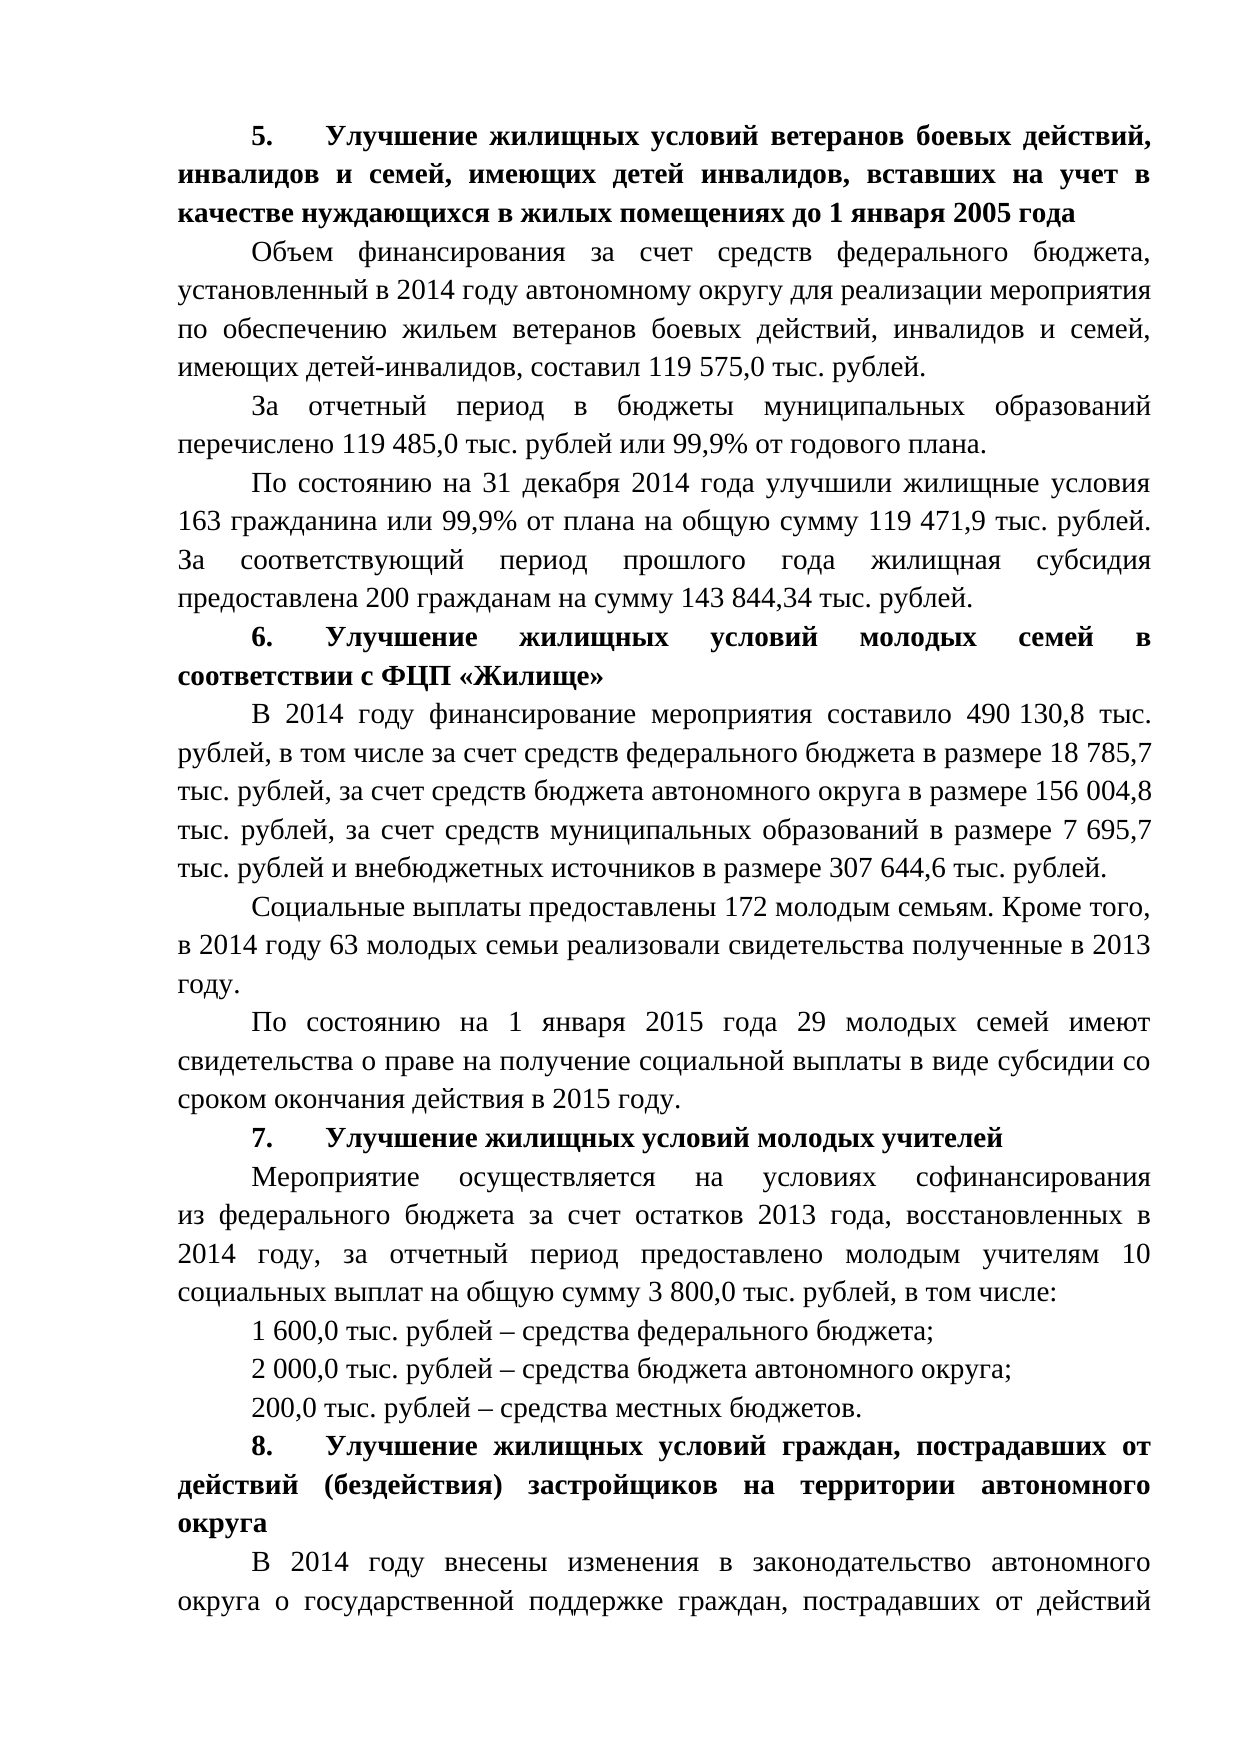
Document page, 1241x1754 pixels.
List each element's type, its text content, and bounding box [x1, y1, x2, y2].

list 2 000,0 тыс. рублей – средства бюджета автономного округа; [177, 1351, 1152, 1385]
list Улучшение жилищных условий молодых учителей [177, 1120, 1152, 1154]
list 200,0 тыс. рублей – средства местных бюджетов. [177, 1390, 1152, 1423]
list Улучшение жилищных условий ветеранов боевых действий, инвалидов и семей, имеющих детей инвалидов, вставших на учет в качестве нуждающихся в жилых помещениях до 1 января 2005 года [177, 118, 1152, 229]
list В 2014 году финансирование мероприятия составило 490 130,8 тыс. рублей, в том числе за счет средств федерального бюджета в размере 18 785,7 тыс. рублей, за счет средств бюджета автономного округа в размере 156 004,8 тыс. рублей, за счет средств муниципальных образований в размере 7 695,7 тыс. рублей и внебюджетных источников в размере 307 644,6 тыс. рублей. [177, 696, 1152, 884]
list Улучшение жилищных условий молодых семей в соответствии с ФЦП «Жилище» [177, 619, 1152, 691]
list Мероприятие осуществляется на условиях софинансирования из федерального бюджета за счет остатков 2013 года, восстановленных в 2014 году, за отчетный период предоставлено молодым учителям 10 социальных выплат на общую сумму 3 800,0 тыс. рублей, в том числе: [177, 1159, 1152, 1308]
list Улучшение жилищных условий граждан, пострадавших от действий (бездействия) застройщиков на территории автономного округа [177, 1428, 1152, 1539]
list Социальные выплаты предоставлены 172 молодым семьям. Кроме того, в 2014 году 63 молодых семьи реализовали свидетельства полученные в 2013 году. [177, 889, 1152, 999]
text По состоянию на 31 декабря 2014 года улучшили жилищные условия 163 гражданина или 99,9% от плана на общую сумму 119 471,9 тыс. рублей. За соответствующий период прошлого года жилищная субсидия предоставлена 200 гражданам на сумму 143 844,34 тыс. рублей. [177, 465, 1152, 614]
list Объем финансирования за счет средств федерального бюджета, установленный в 2014 году автономному округу для реализации мероприятия по обеспечению жильем ветеранов боевых действий, инвалидов и семей, имеющих детей-инвалидов, составил 119 575,0 тыс. рублей. [177, 234, 1152, 383]
list 1 600,0 тыс. рублей – средства федерального бюджета; [177, 1313, 1152, 1346]
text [177, 1544, 1152, 1616]
list За отчетный период в бюджеты муниципальных образований перечислено 119 485,0 тыс. рублей или 99,9% от годового плана. [177, 388, 1152, 460]
list По состоянию на 1 января 2015 года 29 молодых семей имеют свидетельства о праве на получение социальной выплаты в виде субсидии со сроком окончания действия в 2015 году. [177, 1004, 1152, 1115]
